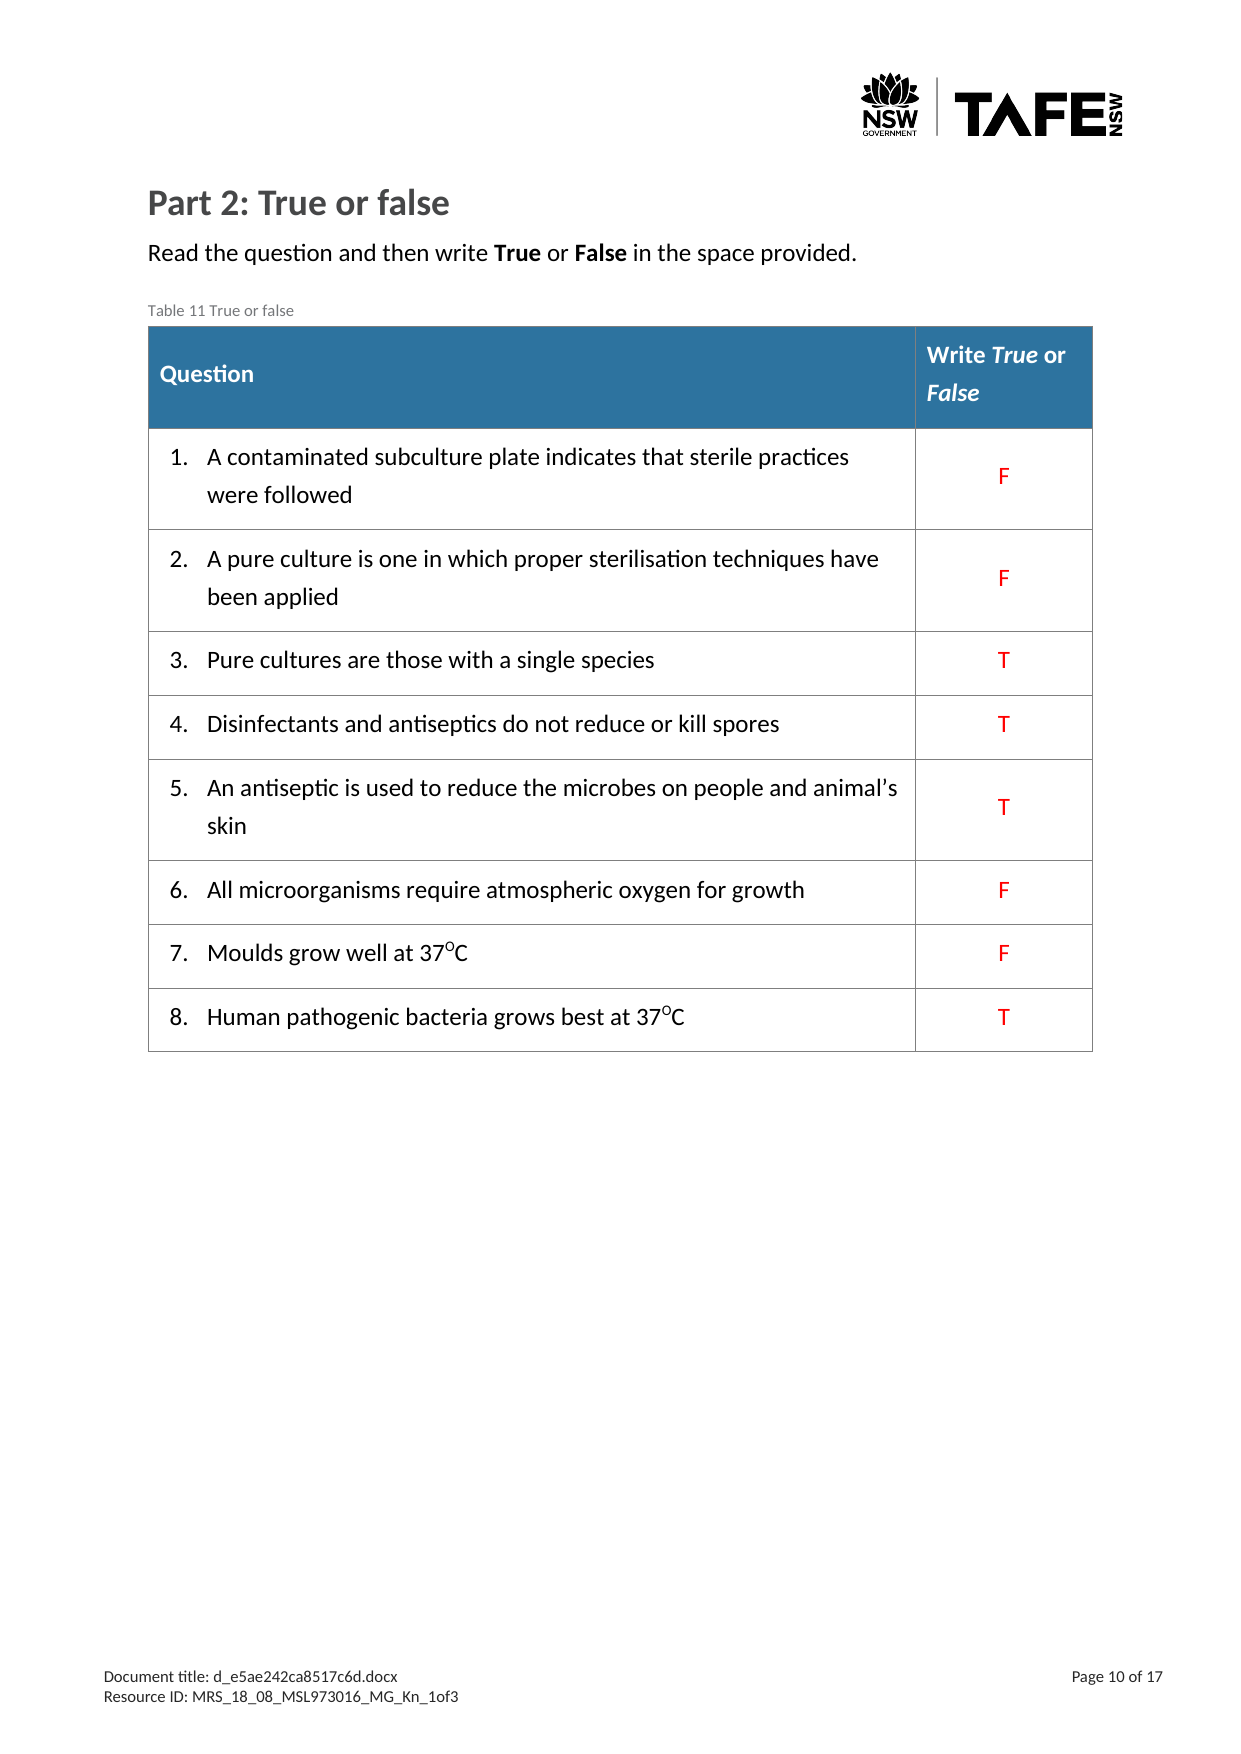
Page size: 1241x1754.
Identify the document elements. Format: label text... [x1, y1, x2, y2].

table_cell F [916, 861, 1092, 924]
table_cell An antiseptic is used to reduce the microbes on people and animal’s skin [149, 760, 915, 860]
text Read the question and then write True or False in the space provided. [148, 237, 1092, 268]
table_cell T [916, 696, 1092, 758]
table_cell Pure cultures are those with a single species [149, 632, 915, 695]
table_cell Disinfectants and antiseptics do not reduce or kill spores [149, 696, 915, 758]
table_cell F [916, 925, 1092, 987]
table_cell A contaminated subculture plate indicates that sterile practices were followed [149, 429, 915, 529]
table_cell Human pathogenic bacteria grows best at 37OC [149, 989, 915, 1051]
table_cell A pure culture is one in which proper sterilisation techniques have been applied [149, 530, 915, 631]
table_cell F [916, 530, 1092, 631]
table_cell T [916, 760, 1092, 860]
table_cell T [916, 632, 1092, 695]
table_cell Moulds grow well at 37OC [149, 925, 915, 987]
table_cell All microorganisms require atmospheric oxygen for growth [149, 861, 915, 924]
subtitle Part 2: True or false [148, 179, 1092, 225]
table_header Write True or False [916, 327, 1092, 428]
table_cell F [916, 429, 1092, 529]
picture [861, 71, 1123, 137]
table_header Question [149, 327, 915, 428]
table_cell T [916, 989, 1092, 1051]
